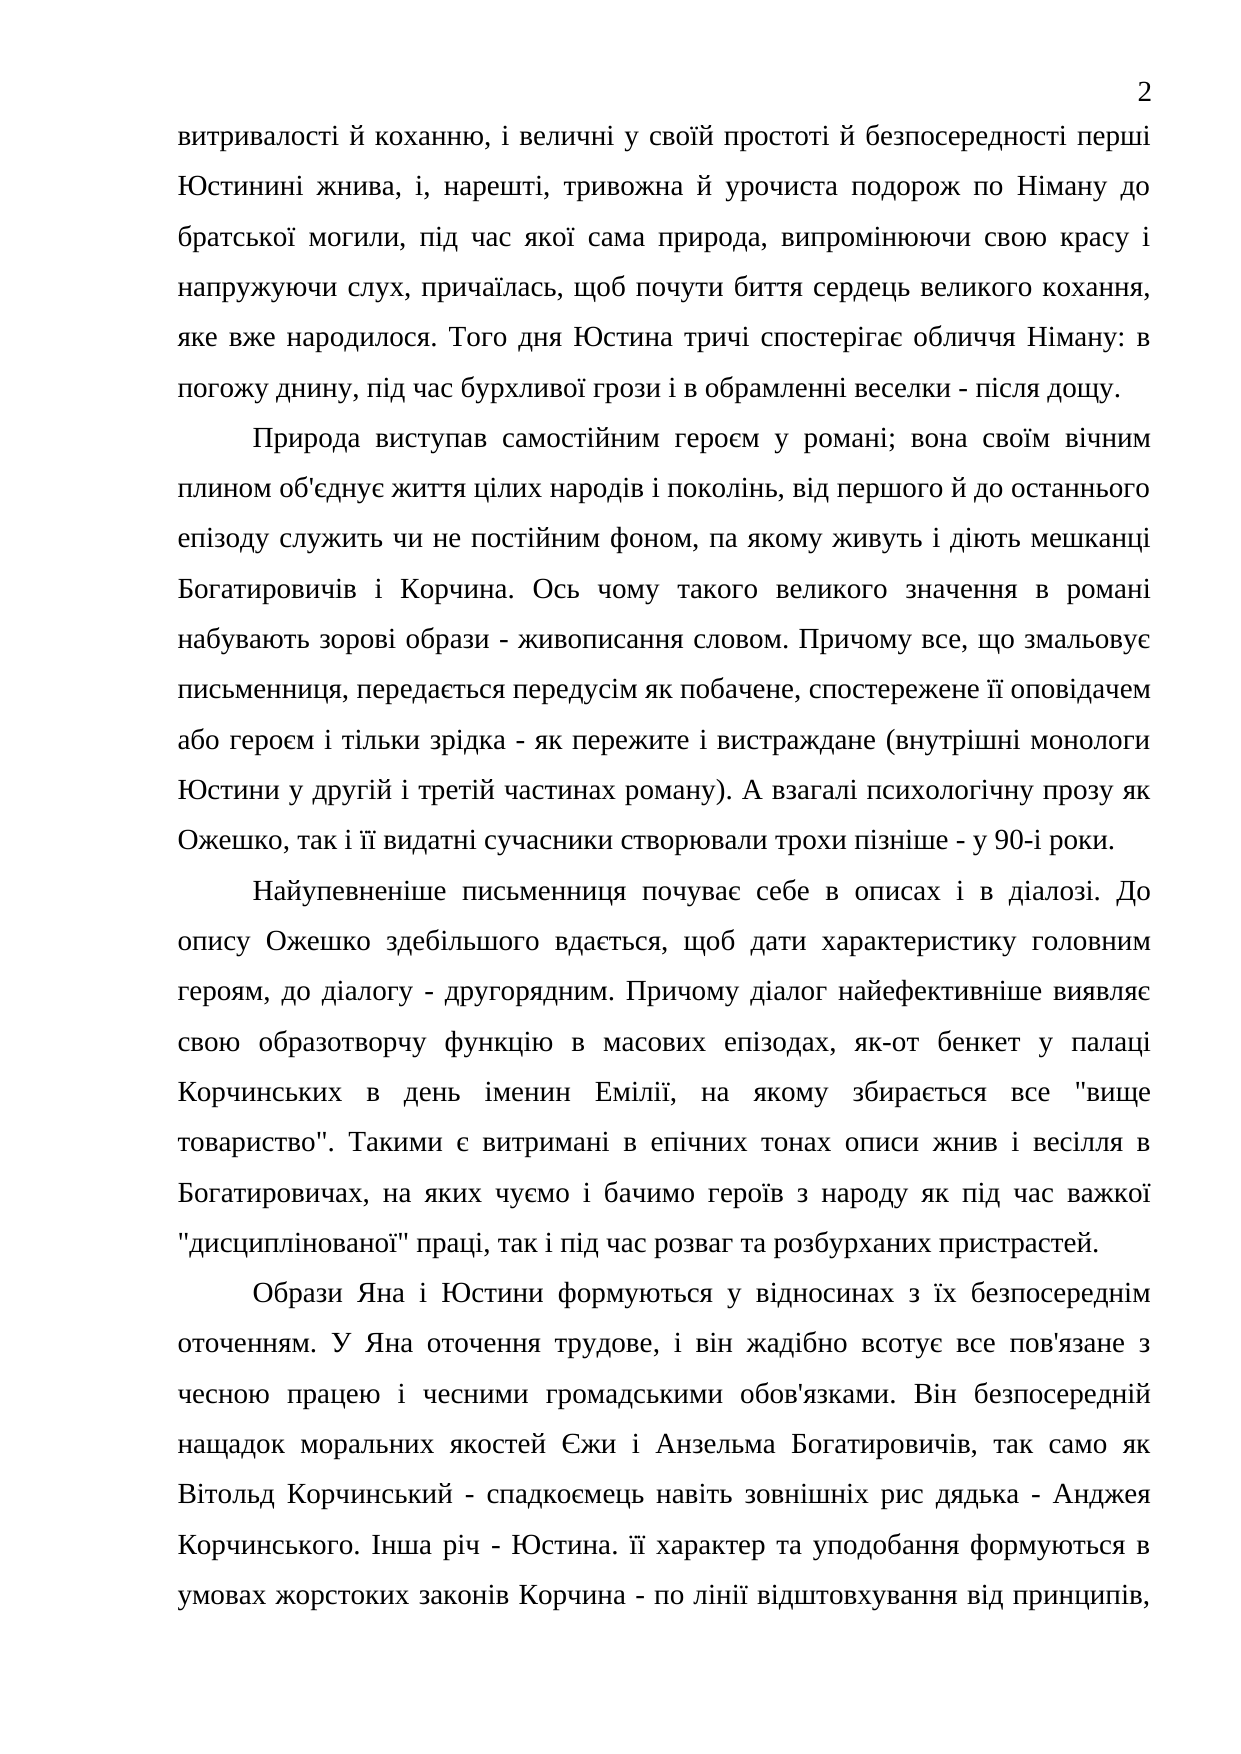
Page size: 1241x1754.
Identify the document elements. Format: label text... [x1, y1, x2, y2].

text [177, 118, 1152, 403]
text Природа виступав самостійним героєм у романі; вона своїм вічним плином об'єднує життя цілих народів і поколінь, від першого й до останнього епізоду служить чи не постійним фоном, па якому живуть і діють мешканці Богатировичів і Корчина. Ось чому такого великого значення в романі набувають зорові образи - живописання словом. Причому все, що змальовує письменниця, передається передусім як побачене, спостережене її оповідачем або героєм і тільки зрідка - як пережите і вистраждане (внутрішні монологи Юстини у другій і третій частинах роману). А взагалі психологічну прозу як Ожешко, так і її видатні сучасники створювали трохи пізніше - у 90-і роки. [177, 420, 1152, 856]
text Найупевненіше письменниця почуває себе в описах і в діалозі. До опису Ожешко здебільшого вдається, щоб дати характеристику головним героям, до діалогу - другорядним. Причому діалог найефективніше виявляє свою образотворчу функцію в масових епізодах, як-от бенкет у палаці Корчинських в день іменин Емілії, на якому збирається все "вище товариство". Такими є витримані в епічних тонах описи жнив і весілля в Богатировичах, на яких чуємо і бачимо героїв з народу як під час важкої "дисциплінованої" праці, так і під час розваг та розбурханих пристрастей. [177, 873, 1152, 1258]
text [177, 1275, 1152, 1611]
